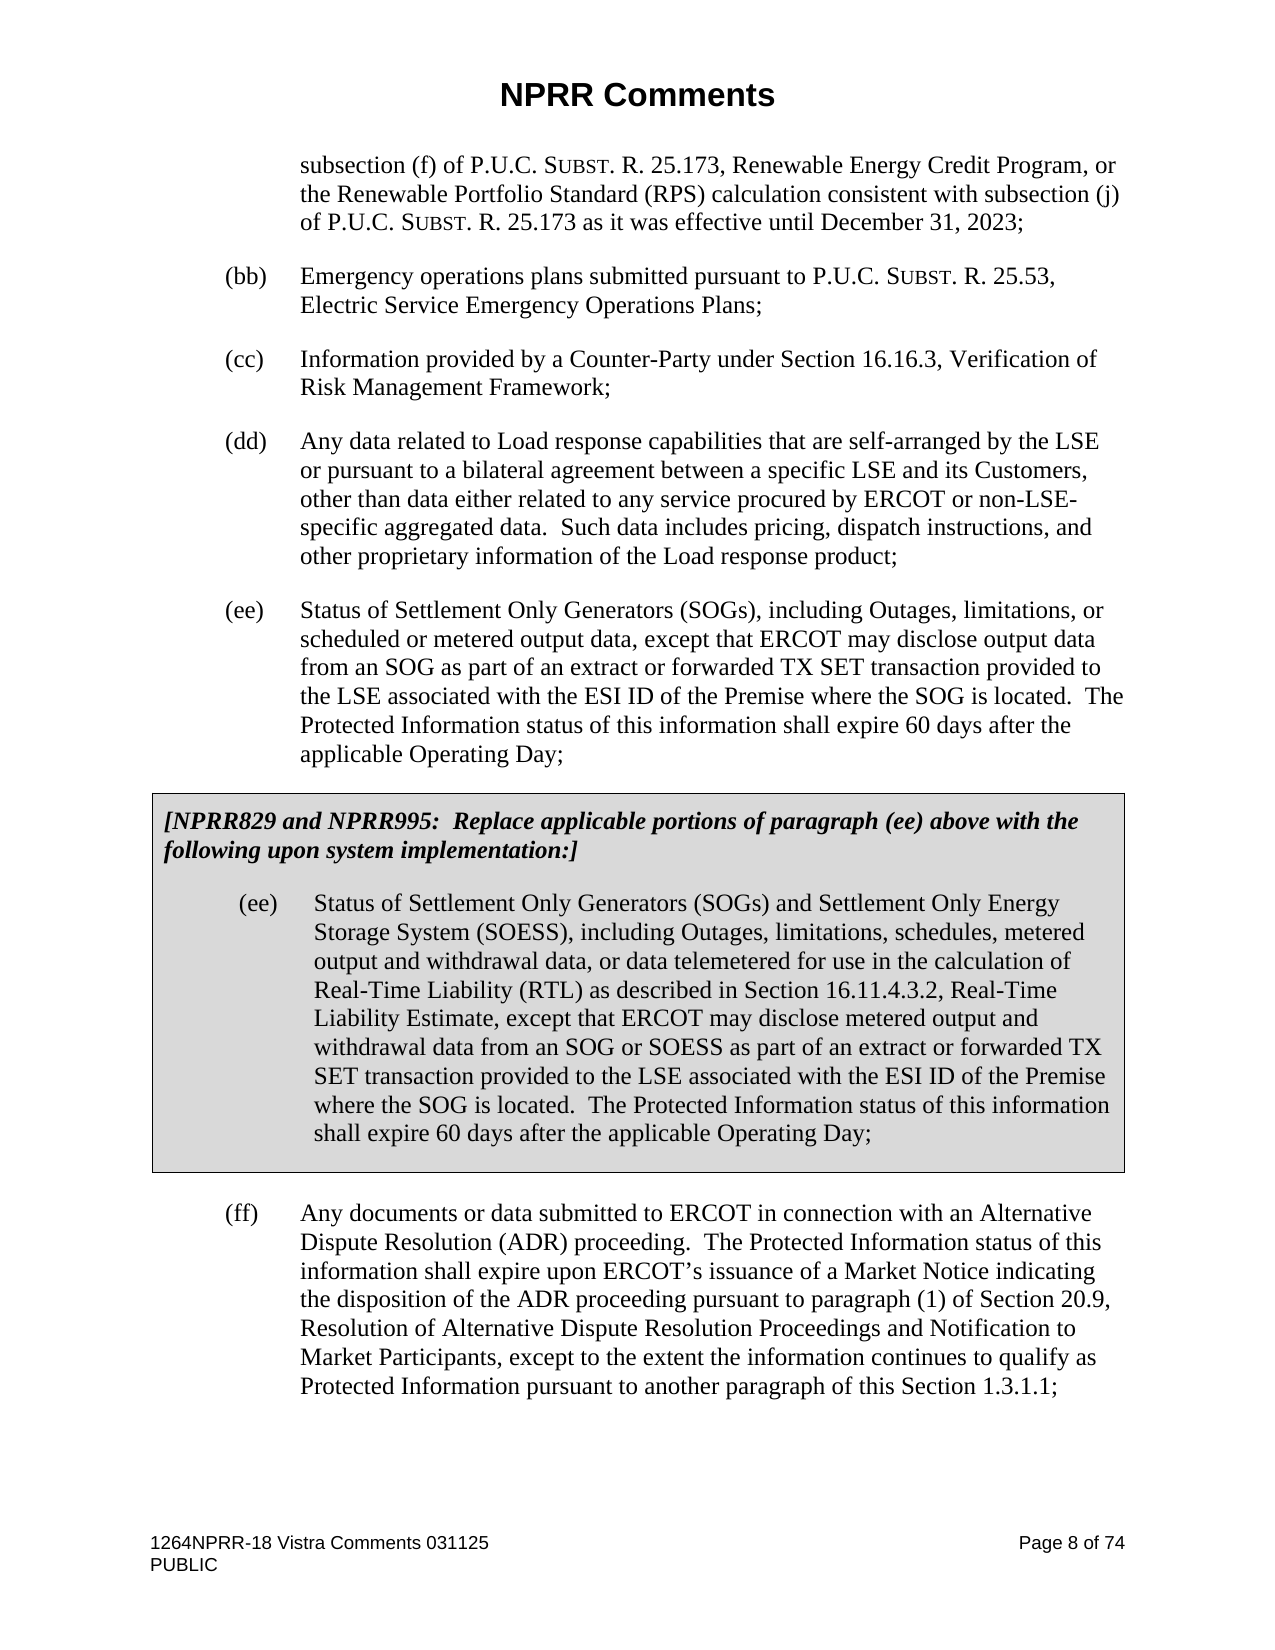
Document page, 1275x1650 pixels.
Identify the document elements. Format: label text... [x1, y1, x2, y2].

list (ff) Any documents or data submitted to ERCOT in connection with an Alternative Dispute Resolution (ADR) proceeding. The Protected Information status of this information shall expire upon ERCOT’s issuance of a Market Notice indicating the disposition of the ADR proceeding pursuant to paragraph (1) of Section 20.9, Resolution of Alternative Dispute Resolution Proceedings and Notification to Market Participants, except to the extent the information continues to qualify as Protected Information pursuant to another paragraph of this Section 1.3.1.1; [225, 1198, 1125, 1399]
list (ee) Status of Settlement Only Generators (SOGs), including Outages, limitations, or scheduled or metered output data, except that ERCOT may disclose output data from an SOG as part of an extract or forwarded TX SET transaction provided to the LSE associated with the ESI ID of the Premise where the SOG is located. The Protected Information status of this information shall expire 60 days after the applicable Operating Day; [225, 595, 1125, 767]
list (cc) Information provided by a Counter-Party under Section 16.16.3, Verification of Risk Management Framework; [225, 344, 1125, 401]
list (dd) Any data related to Load response capabilities that are self-arranged by the LSE or pursuant to a bilateral agreement between a specific LSE and its Customers, other than data either related to any service procured by ERCOT or non-LSE-specific aggregated data. Such data includes pricing, dispatch instructions, and other proprietary information of the Load response product; [225, 426, 1125, 570]
table_header [NPRR829 and NPRR995: Replace applicable portions of paragraph (ee) above with the following upon system implementation:] (ee) Status of Settlement Only Generators (SOGs) and Settlement Only Energy Storage System (SOESS), including Outages, limitations, schedules, metered output and withdrawal data, or data telemetered for use in the calculation of Real-Time Liability (RTL) as described in Section 16.11.4.3.2, Real-Time Liability Estimate, except that ERCOT may disclose metered output and withdrawal data from an SOG or SOESS as part of an extract or forwarded TX SET transaction provided to the LSE associated with the ESI ID of the Premise where the SOG is located. The Protected Information status of this information shall expire 60 days after the applicable Operating Day; [153, 794, 1124, 1172]
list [225, 150, 1125, 236]
list (bb) Emergency operations plans submitted pursuant to P.U.C. Subst. R. 25.53, Electric Service Emergency Operations Plans; [225, 261, 1125, 319]
